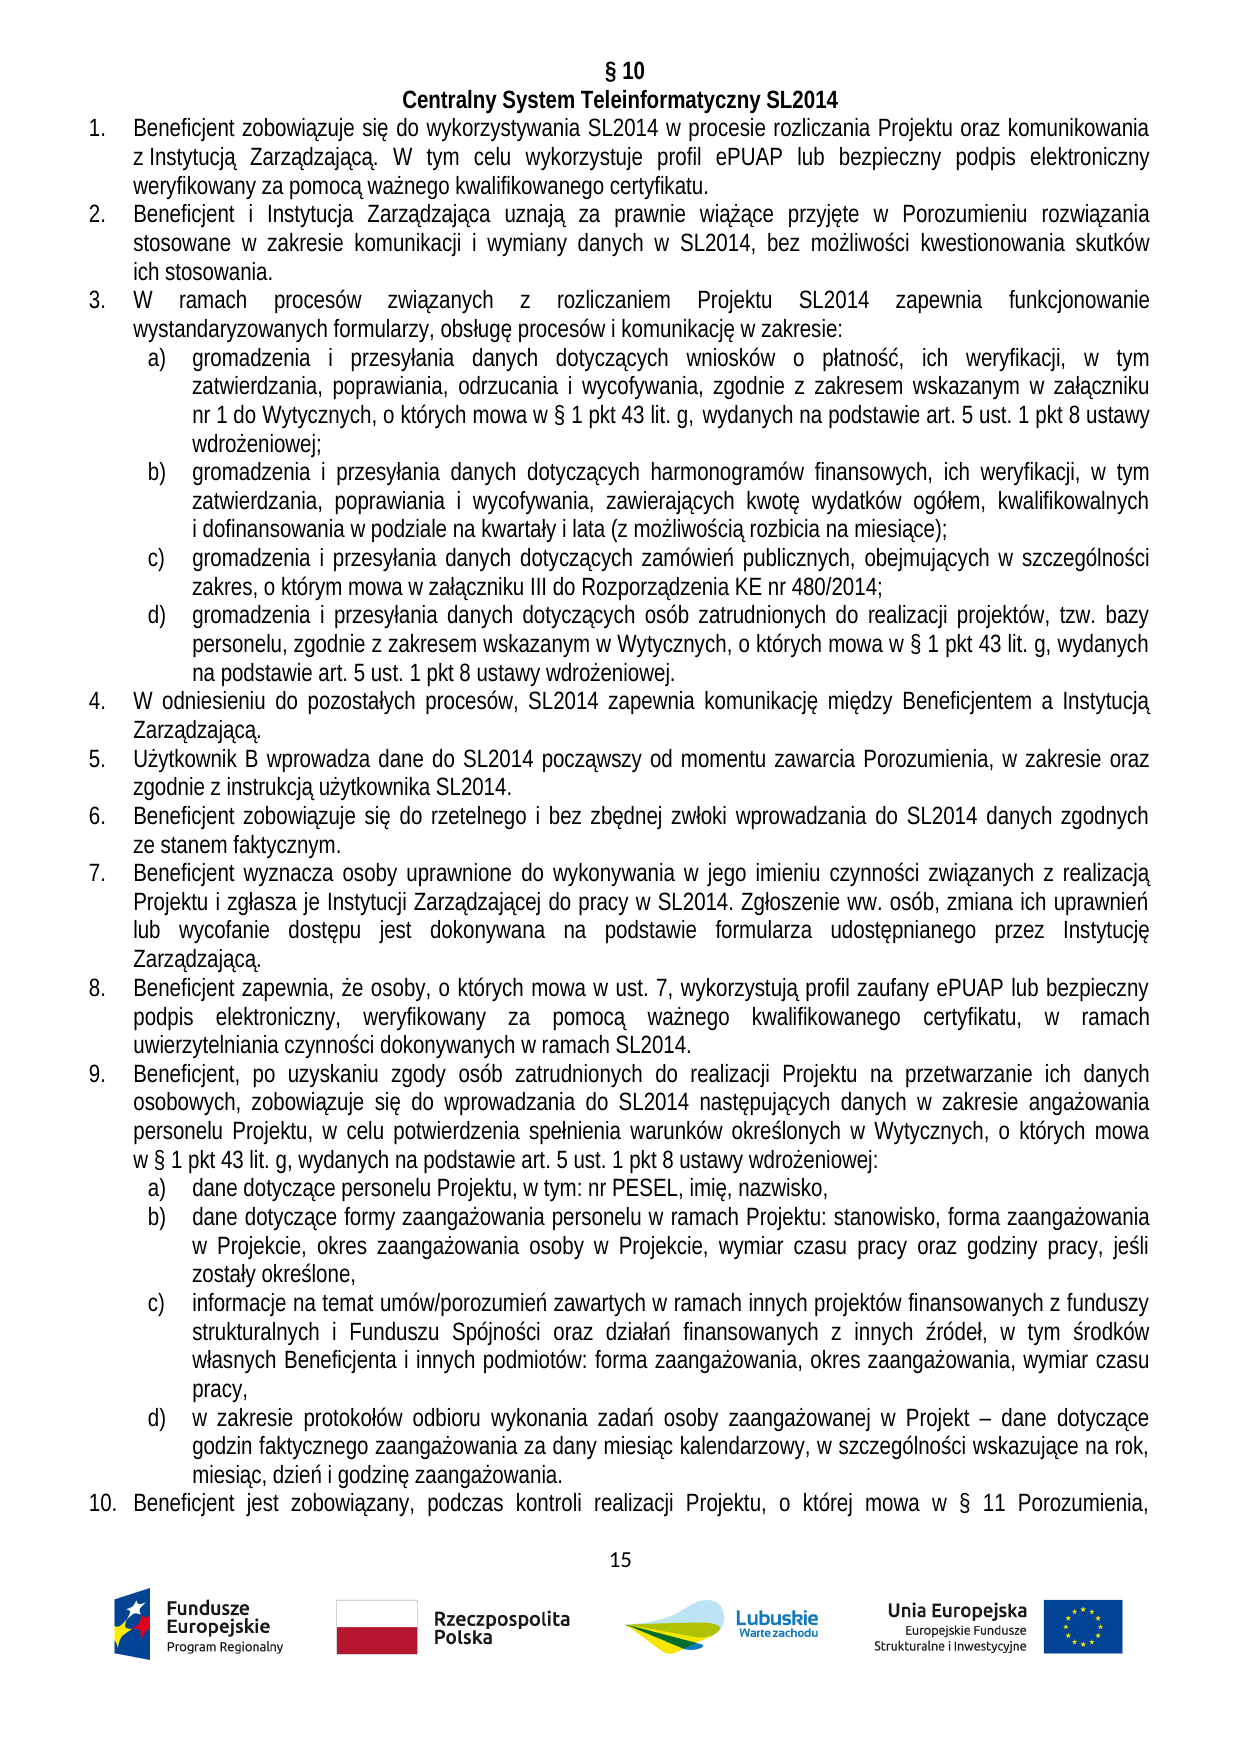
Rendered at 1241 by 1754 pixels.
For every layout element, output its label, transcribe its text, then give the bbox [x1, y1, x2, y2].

list Beneficjent zapewnia, że osoby, o których mowa w ust. 7, wykorzystują profil zaufany ePUAP lub bezpieczny podpis elektroniczny, weryfikowany za pomocą ważnego kwalifikowanego certyfikatu, w ramach uwierzytelniania czynności dokonywanych w ramach SL2014. [89, 973, 1152, 1059]
list gromadzenia i przesyłania danych dotyczących osób zatrudnionych do realizacji projektów, tzw. bazy personelu, zgodnie z zakresem wskazanym w Wytycznych, o których mowa w § 1 pkt 43 lit. g, wydanych na podstawie art. 5 ust. 1 pkt 8 ustawy wdrożeniowej. [148, 600, 1152, 686]
list dane dotyczące formy zaangażowania personelu w ramach Projektu: stanowisko, forma zaangażowania w Projekcie, okres zaangażowania osoby w Projekcie, wymiar czasu pracy oraz godziny pracy, jeśli zostały określone, [148, 1202, 1152, 1288]
list gromadzenia i przesyłania danych dotyczących zamówień publicznych, obejmujących w szczególności zakres, o którym mowa w załączniku III do Rozporządzenia KE nr 480/2014; [148, 543, 1152, 600]
text § 10 [532, 56, 1152, 85]
list W odniesieniu do pozostałych procesów, SL2014 zapewnia komunikację między Beneficjentem a Instytucją Zarządzającą. [89, 686, 1152, 744]
text Centralny System Teleinformatyczny SL2014 [89, 85, 1152, 113]
list w zakresie protokołów odbioru wykonania zadań osoby zaangażowanej w Projekt – dane dotyczące godzin faktycznego zaangażowania za dany miesiąc kalendarzowy, w szczególności wskazujące na rok, miesiąc, dzień i godzinę zaangażowania. [148, 1402, 1152, 1488]
list W ramach procesów związanych z rozliczaniem Projektu SL2014 zapewnia funkcjonowanie wystandaryzowanych formularzy, obsługę procesów i komunikację w zakresie: [89, 285, 1152, 343]
list Beneficjent wyznacza osoby uprawnione do wykonywania w jego imieniu czynności związanych z realizacją Projektu i zgłasza je Instytucji Zarządzającej do pracy w SL2014. Zgłoszenie ww. osób, zmiana ich uprawnień lub wycofanie dostępu jest dokonywana na podstawie formularza udostępnianego przez Instytucję Zarządzającą. [89, 858, 1152, 973]
list Beneficjent zobowiązuje się do wykorzystywania SL2014 w procesie rozliczania Projektu oraz komunikowania z Instytucją Zarządzającą. W tym celu wykorzystuje profil ePUAP lub bezpieczny podpis elektroniczny weryfikowany za pomocą ważnego kwalifikowanego certyfikatu. [89, 113, 1152, 199]
list dane dotyczące personelu Projektu, w tym: nr PESEL, imię, nazwisko, [148, 1173, 1152, 1202]
list informacje na temat umów/porozumień zawartych w ramach innych projektów finansowanych z funduszy strukturalnych i Funduszu Spójności oraz działań finansowanych z innych źródeł, w tym środków własnych Beneficjenta i innych podmiotów: forma zaangażowania, okres zaangażowania, wymiar czasu pracy, [148, 1288, 1152, 1402]
list gromadzenia i przesyłania danych dotyczących harmonogramów finansowych, ich weryfikacji, w tym zatwierdzania, poprawiania i wycofywania, zawierających kwotę wydatków ogółem, kwalifikowalnych i dofinansowania w podziale na kwartały i lata (z możliwością rozbicia na miesiące); [148, 457, 1152, 543]
picture [88, 1572, 1152, 1681]
list Beneficjent zobowiązuje się do rzetelnego i bez zbędnej zwłoki wprowadzania do SL2014 danych zgodnych ze stanem faktycznym. [89, 801, 1152, 858]
list Beneficjent, po uzyskaniu zgody osób zatrudnionych do realizacji Projektu na przetwarzanie ich danych osobowych, zobowiązuje się do wprowadzania do SL2014 następujących danych w zakresie angażowania personelu Projektu, w celu potwierdzenia spełnienia warunków określonych w Wytycznych, o których mowa w § 1 pkt 43 lit. g, wydanych na podstawie art. 5 ust. 1 pkt 8 ustawy wdrożeniowej: [89, 1059, 1152, 1173]
list gromadzenia i przesyłania danych dotyczących wniosków o płatność, ich weryfikacji, w tym zatwierdzania, poprawiania, odrzucania i wycofywania, zgodnie z zakresem wskazanym w załączniku nr 1 do Wytycznych, o których mowa w § 1 pkt 43 lit. g, wydanych na podstawie art. 5 ust. 1 pkt 8 ustawy wdrożeniowej; [148, 343, 1152, 457]
list Beneficjent i Instytucja Zarządzająca uznają za prawnie wiążące przyjęte w Porozumieniu rozwiązania stosowane w zakresie komunikacji i wymiany danych w SL2014, bez możliwości kwestionowania skutków ich stosowania. [89, 199, 1152, 285]
list Użytkownik B wprowadza dane do SL2014 począwszy od momentu zawarcia Porozumienia, w zakresie oraz zgodnie z instrukcją użytkownika SL2014. [89, 744, 1152, 801]
